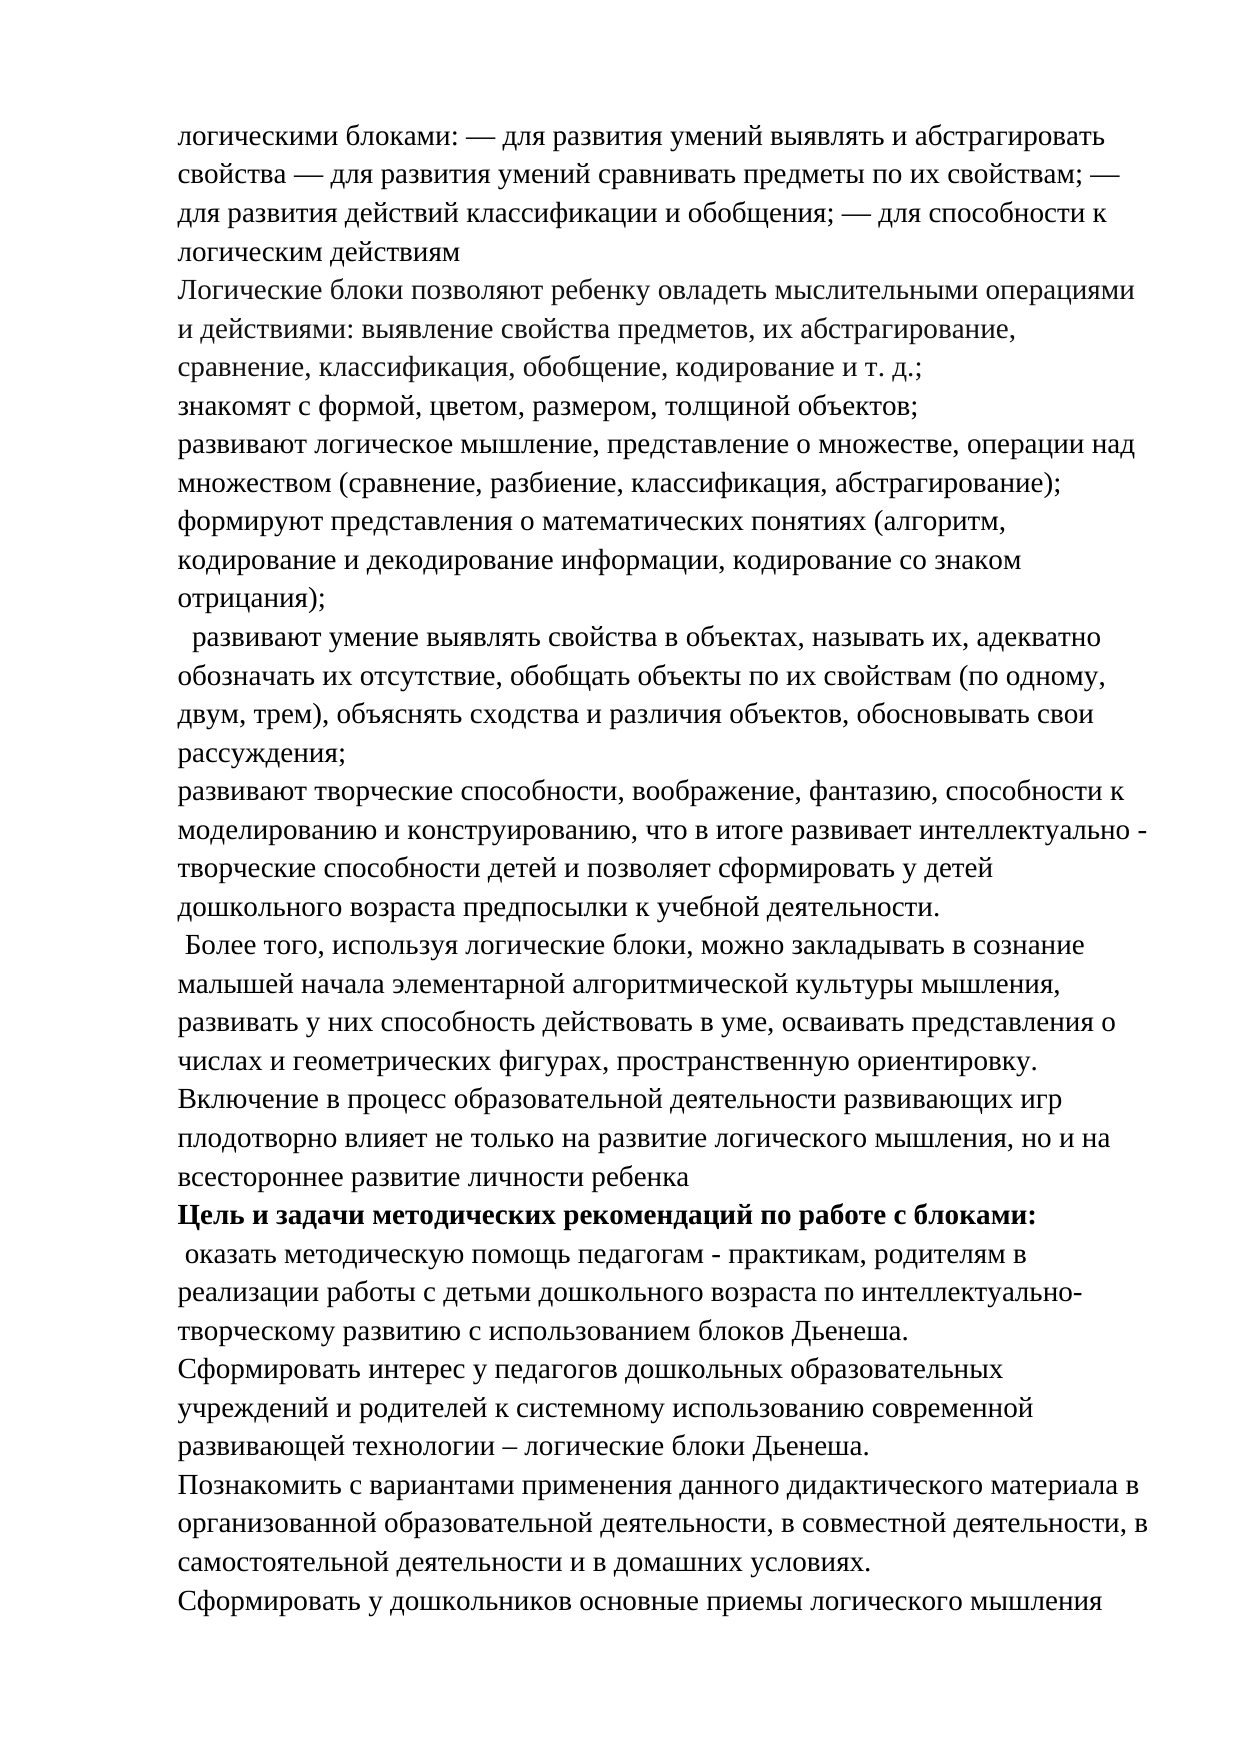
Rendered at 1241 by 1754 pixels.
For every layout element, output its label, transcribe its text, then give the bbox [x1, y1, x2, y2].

text знакомят с формой, цветом, размером, толщиной объектов; [177, 388, 1152, 421]
text Более того, используя логические блоки, можно закладывать в сознание малышей начала элементарной алгоритмической культуры мышления, развивать у них способность действовать в уме, осваивать представления о числах и геометрических фигурах, пространственную ориентировку. Включение в процесс образовательной деятельности развивающих игр плодотворно влияет не только на развитие логического мышления, но и на всестороннее развитие личности ребенка [177, 927, 1152, 1192]
text Познакомить с вариантами применения данного дидактического материала в организованной образовательной деятельности, в совместной деятельности, в самостоятельной деятельности и в домашних условиях. [177, 1467, 1152, 1578]
text Сформировать у дошкольников основные приемы логического мышления [177, 1583, 1152, 1616]
text развивают умение выявлять свойства в объектах, называть их, адекватно обозначать их отсутствие, обобщать объекты по их свойствам (по одному, двум, трем), объяснять сходства и различия объектов, обосновывать свои рассуждения; [177, 619, 1152, 768]
text Логические блоки позволяют ребенку овладеть мыслительными операциями и действиями: выявление свойства предметов, их абстрагирование, сравнение, классификация, обобщение, кодирование и т. д.; [177, 272, 1152, 383]
text Сформировать интерес у педагогов дошкольных образовательных учреждений и родителей к системному использованию современной развивающей технологии – логические блоки Дьенеша. [177, 1351, 1152, 1462]
text Цель и задачи методических рекомендаций по работе с блоками: [177, 1197, 1152, 1231]
text развивают логическое мышление, представление о множестве, операции над множеством (сравнение, разбиение, классификация, абстрагирование); [177, 426, 1152, 498]
text развивают творческие способности, воображение, фантазию, способности к моделированию и конструированию, что в итоге развивает интеллектуально - творческие способности детей и позволяет сформировать у детей дошкольного возраста предпосылки к учебной деятельности. [177, 773, 1152, 922]
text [177, 118, 1152, 267]
text формируют представления о математических понятиях (алгоритм, кодирование и декодирование информации, кодирование со знаком отрицания); [177, 503, 1152, 614]
text оказать методическую помощь педагогам - практикам, родителям в реализации работы с детьми дошкольного возраста по интеллектуально-творческому развитию с использованием блоков Дьенеша. [177, 1236, 1152, 1346]
